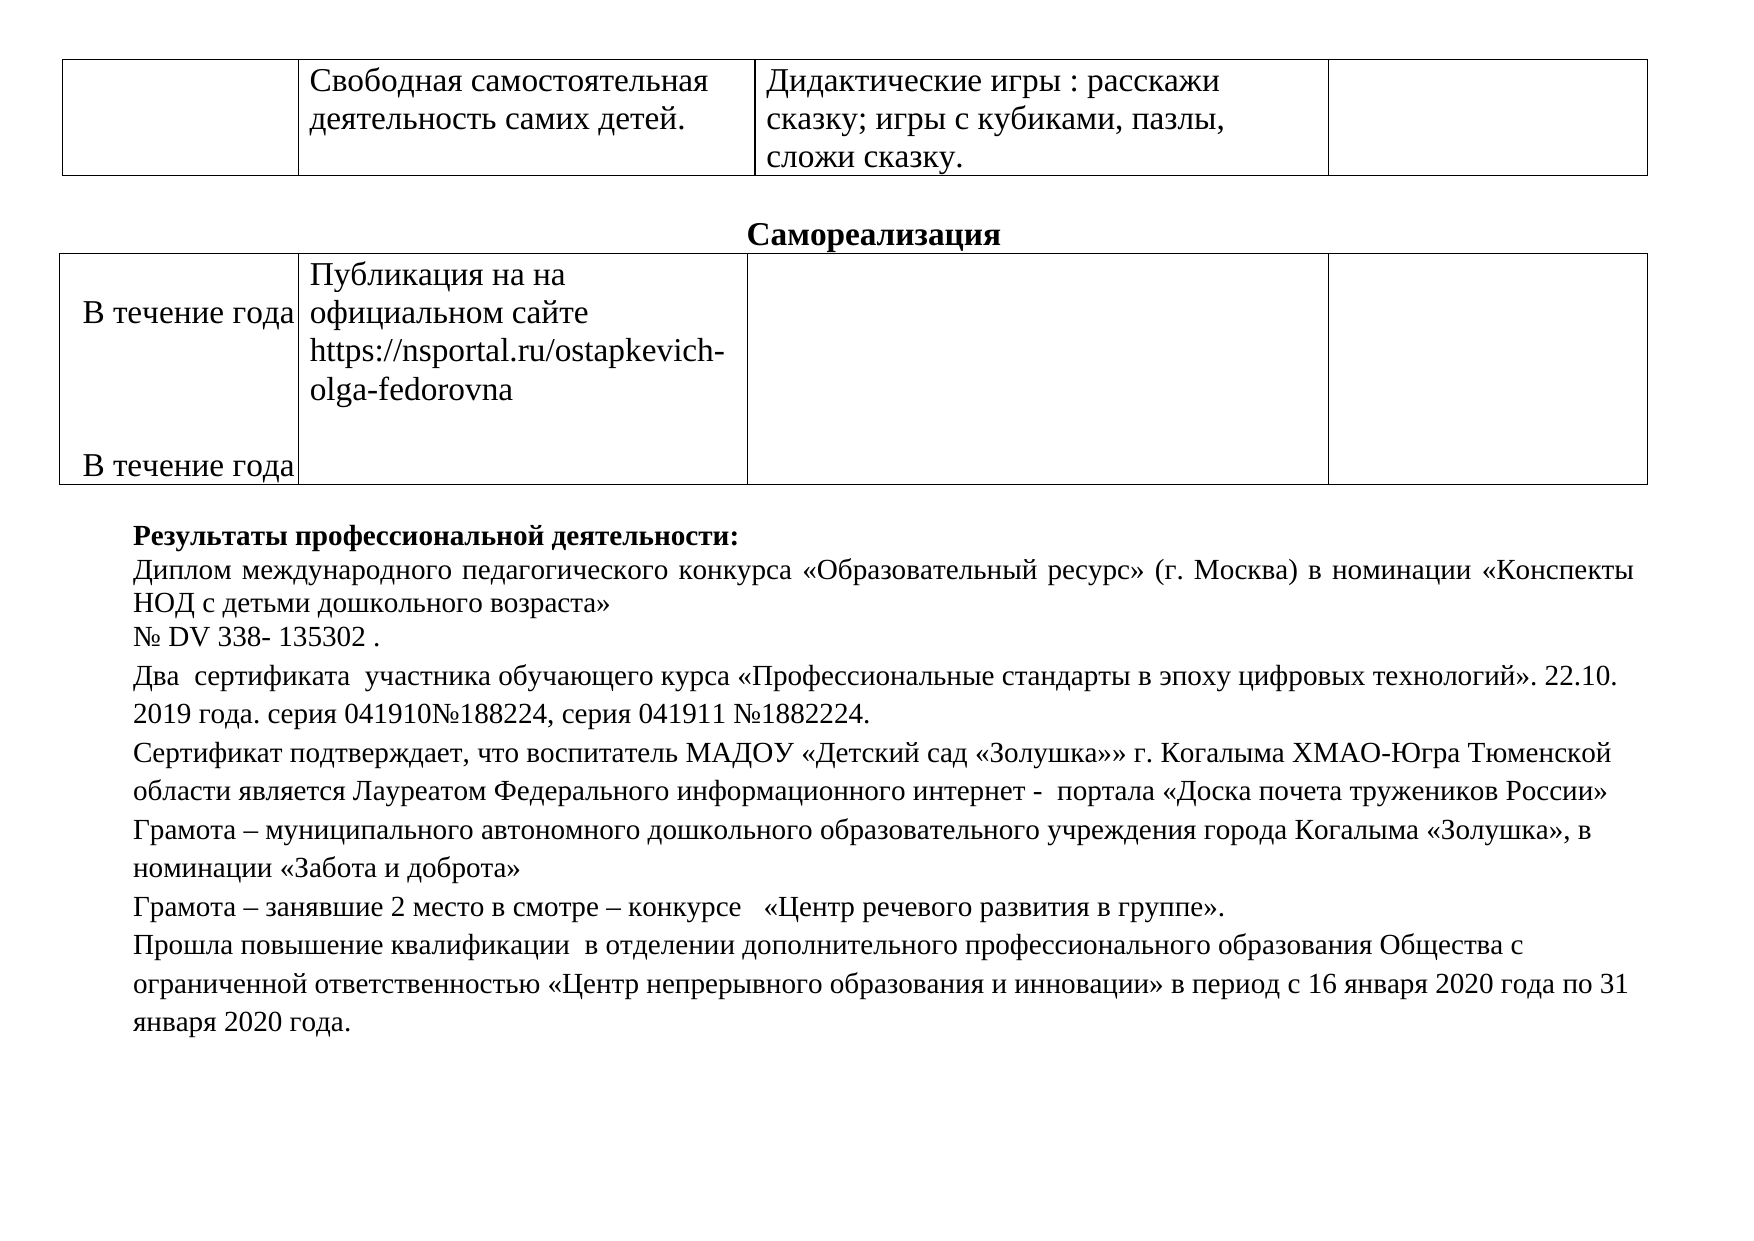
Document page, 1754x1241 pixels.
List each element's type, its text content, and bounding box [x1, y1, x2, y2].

list Два сертификата участника обучающего курса «Профессиональные стандарты в эпоху цифровых технологий». 22.10. 2019 года. серия 041910№188224, серия 041911 №1882224. [133, 658, 1636, 730]
list № DV 338- 135302 . [133, 619, 1636, 653]
list Грамота – занявшие 2 место в смотре – конкурсе «Центр речевого развития в группе». [133, 889, 1636, 922]
text Диплом международного педагогического конкурса «Образовательный ресурс» (г. Москва) в номинации «Конспекты НОД с детьми дошкольного возраста» [133, 552, 1636, 619]
table_cell [1329, 60, 1647, 175]
table_header Публикация на на официальном сайте https://nsportal.ru/ostapkevich-olga-fedorovna [299, 254, 747, 484]
table_header [1329, 254, 1647, 484]
table_cell Дидактические игры : расскажи сказку; игры с кубиками, пазлы, сложи сказку. [756, 60, 1328, 175]
table_header [748, 254, 1328, 484]
text Результаты профессиональной деятельности: [133, 518, 1636, 552]
table_header В течение года В течение года [60, 254, 298, 484]
list Сертификат подтверждает, что воспитатель МАДОУ «Детский сад «Золушка»» г. Когалыма ХМАО-Югра Тюменской области является Лауреатом Федерального информационного интернет - портала «Доска почета тружеников России» Грамота – муниципального автономного дошкольного образовательного учреждения города Когалыма «Золушка», в номинации «Забота и доброта» [133, 735, 1636, 884]
text Самореализация [111, 214, 1636, 253]
list Прошла повышение квалификации в отделении дополнительного профессионального образования Общества с ограниченной ответственностью «Центр непрерывного образования и инновации» в период с 16 января 2020 года по 31 января 2020 года. [133, 927, 1636, 1038]
table_cell Свободная самостоятельная деятельность самих детей. [299, 60, 754, 175]
